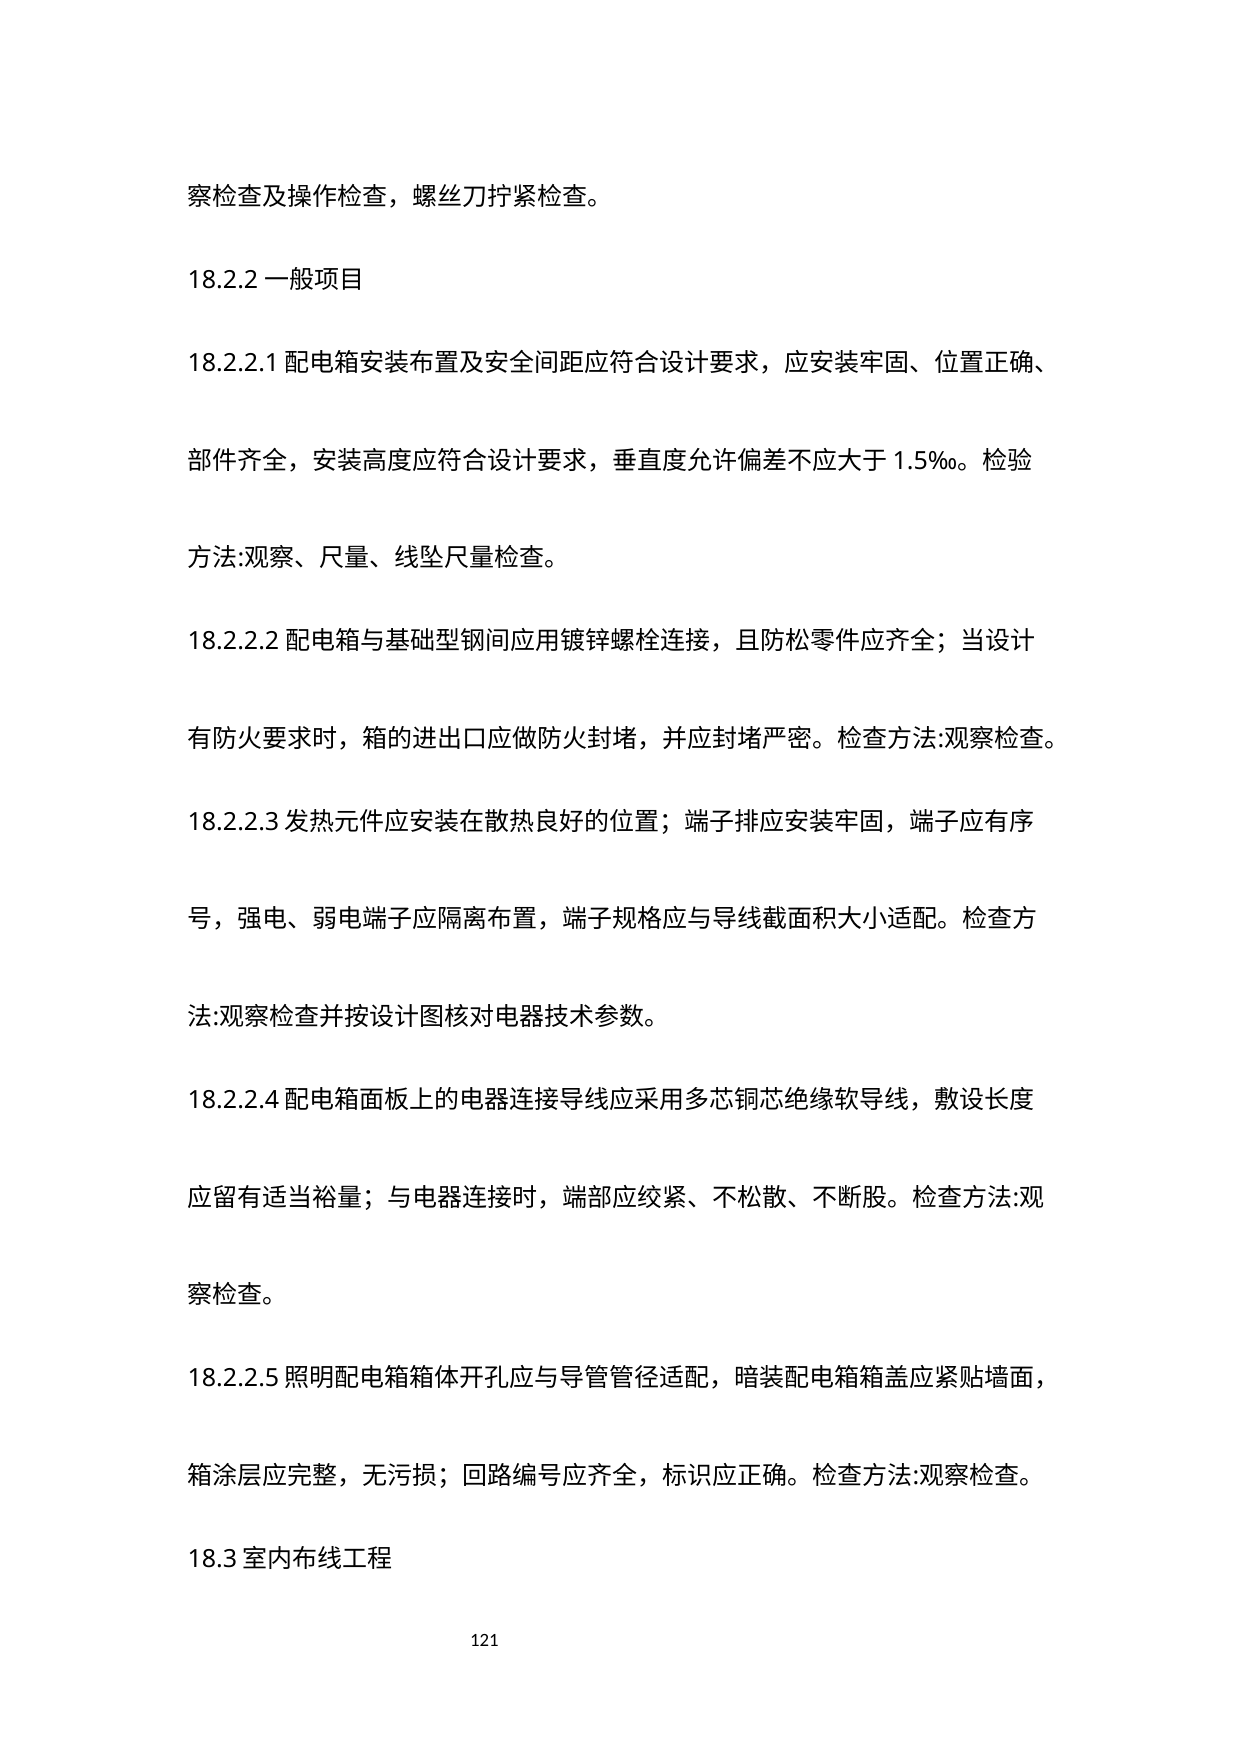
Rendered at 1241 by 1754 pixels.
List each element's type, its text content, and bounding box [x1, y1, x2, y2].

text 18.2.2.3发热元件应安装在散热良好的位置；端子排应安装牢固，端子应有序号，强电、弱电端子应隔离布置，端子规格应与导线截面积大小适配。检查方法:观察检查并按设计图核对电器技术参数。 [187, 787, 1053, 1047]
text 18.2.2.4配电箱面板上的电器连接导线应采用多芯铜芯绝缘软导线，敷设长度应留有适当裕量；与电器连接时，端部应绞紧、不松散、不断股。检查方法:观察检查。 [187, 1065, 1053, 1325]
text 18.2.2.2 配电箱与基础型钢间应用镀锌螺栓连接，且防松零件应齐全；当设计有防火要求时，箱的进出口应做防火封堵，并应封堵严密。检查方法:观察检查。 [187, 606, 1053, 769]
text 18.2.2.5照明配电箱箱体开孔应与导管管径适配，暗装配电箱箱盖应紧贴墙面，箱涂层应完整，无污损；回路编号应齐全，标识应正确。检查方法:观察检查。 [187, 1343, 1053, 1506]
text 18.2.2.1配电箱安装布置及安全间距应符合设计要求，应安装牢固、位置正确、部件齐全，安装高度应符合设计要求，垂直度允许偏差不应大于1.5‰。检验方法:观察、尺量、线坠尺量检查。 [187, 328, 1053, 588]
text 18.2.2 一般项目 [187, 245, 1053, 310]
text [187, 162, 1053, 227]
text 18.3室内布线工程 [187, 1524, 1053, 1589]
